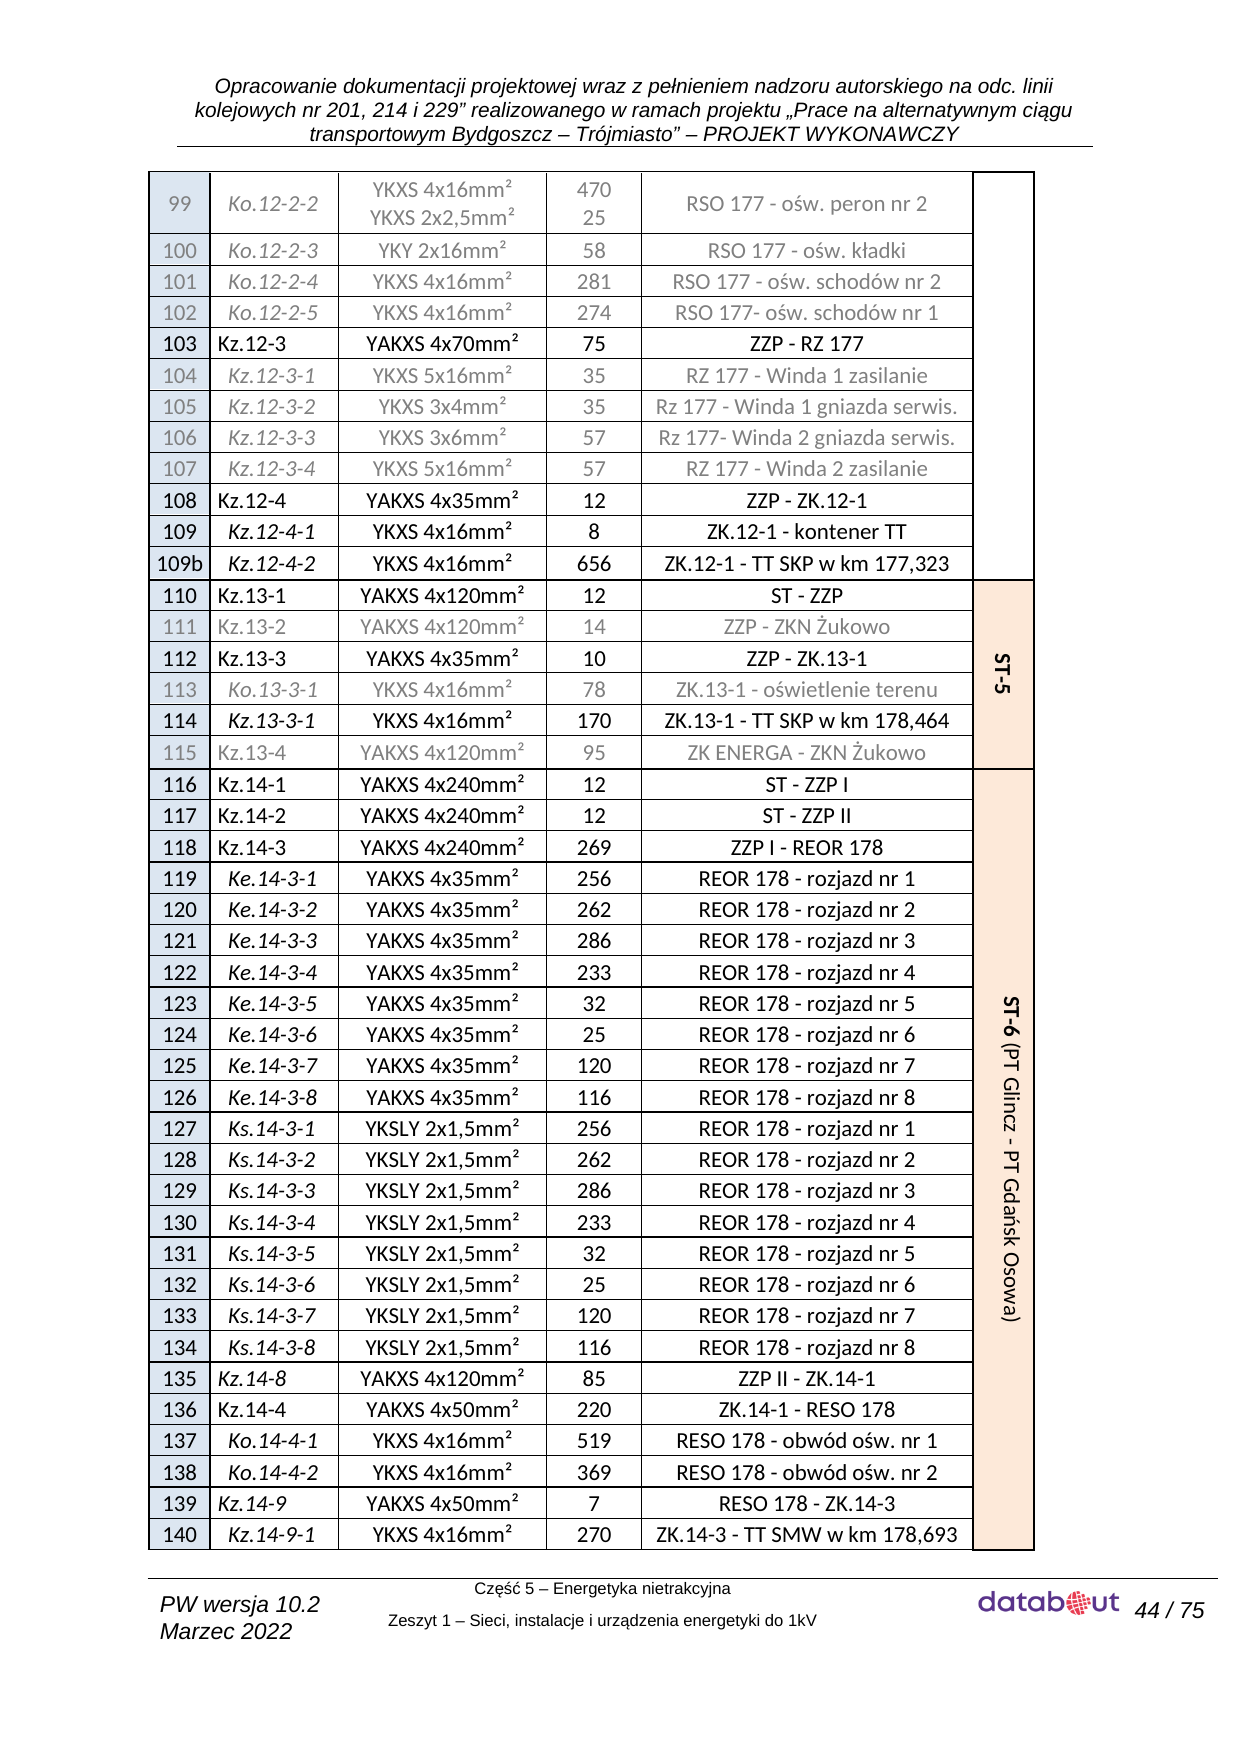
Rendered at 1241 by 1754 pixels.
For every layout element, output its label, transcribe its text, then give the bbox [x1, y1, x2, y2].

table_cell Ks.14-3-7 [211, 1300, 338, 1330]
table_cell YKXS 4x16mm² [339, 1456, 546, 1486]
table_cell YKXS 4x16mm² [339, 516, 546, 546]
table_cell 286 [547, 1175, 641, 1205]
table_cell RESO 178 - ZK.14-3 [642, 1488, 972, 1518]
table_cell ST - ZZP II [642, 800, 972, 830]
table_cell 35 [547, 359, 641, 389]
table_cell 137 [150, 1425, 209, 1455]
table_cell YAKXS 4x35mm² [339, 1050, 546, 1080]
table_cell YKSLY 2x1,5mm² [339, 1238, 546, 1268]
table_cell Kz.12-4-1 [211, 516, 338, 546]
table_cell 124 [150, 1019, 209, 1049]
table_cell YKXS 4x16mm² [339, 673, 546, 703]
table_cell RZ 177 - Winda 2 zasilanie [642, 453, 972, 483]
table_cell 57 [547, 453, 641, 483]
table_cell ZZP - ZK.12-1 [642, 484, 972, 514]
table_cell Kz.12-4 [211, 484, 338, 514]
table_cell Kz.14-4 [211, 1394, 338, 1424]
table_cell YKXS 4x16mm² [339, 1519, 546, 1549]
table_cell Kz.13-2 [211, 611, 338, 641]
table_cell 270 [547, 1519, 641, 1549]
table_cell 220 [547, 1394, 641, 1424]
table_cell YAKXS 4x35mm² [339, 484, 546, 514]
table_cell Kz.12-4-2 [211, 547, 338, 578]
table_cell 110 [150, 581, 209, 610]
table_cell Ke.14-3-1 [211, 863, 338, 893]
table_cell YKXS 4x16mm² YKXS 2x2,5mm² [339, 172, 546, 233]
table_cell Kz.14-8 [211, 1363, 338, 1393]
table_cell Rz 177- Winda 2 gniazda serwis. [642, 422, 972, 452]
table_cell 107 [150, 453, 209, 483]
table_cell 369 [547, 1456, 641, 1486]
table_cell Ks.14-3-8 [211, 1331, 338, 1361]
table_cell REOR 178 - rozjazd nr 2 [642, 1144, 972, 1174]
table_cell 117 [150, 800, 209, 830]
table_cell YAKXS 4x240mm² [339, 831, 546, 861]
table_cell 262 [547, 1144, 641, 1174]
table_cell Kz.12-3 [211, 328, 338, 358]
table_cell Kz.13-1 [211, 581, 338, 610]
table_cell 122 [150, 956, 209, 986]
table_cell REOR 178 - rozjazd nr 1 [642, 863, 972, 893]
table_cell REOR 178 - rozjazd nr 8 [642, 1081, 972, 1111]
table_cell 118 [150, 831, 209, 861]
table_cell YAKXS 4x240mm² [339, 770, 546, 799]
table_cell Ko.12-2-3 [211, 234, 338, 264]
table_cell 656 [547, 547, 641, 578]
table_cell 269 [547, 831, 641, 861]
table_cell YAKXS 4x35mm² [339, 925, 546, 955]
table_cell 57 [547, 422, 641, 452]
table_cell 139 [150, 1488, 209, 1518]
table_cell 132 [150, 1269, 209, 1299]
table_cell ZZP II - ZK.14-1 [642, 1363, 972, 1393]
table_cell Ko.12-2-5 [211, 297, 338, 327]
table_cell RSO 177 - ośw. peron nr 2 [642, 172, 972, 233]
table_cell 12 [547, 800, 641, 830]
table_cell 274 [547, 297, 641, 327]
table_cell 119 [150, 863, 209, 893]
table_cell 123 [150, 988, 209, 1018]
table_cell ZK.12-1 - TT SKP w km 177,323 [642, 547, 972, 578]
table_cell REOR 178 - rozjazd nr 6 [642, 1019, 972, 1049]
table_cell YAKXS 4x35mm² [339, 1019, 546, 1049]
table_cell Kz.12-3-1 [211, 359, 338, 389]
table_cell 281 [547, 266, 641, 296]
table_cell YAKXS 4x35mm² [339, 1081, 546, 1111]
table_cell 85 [547, 1363, 641, 1393]
table_cell RSO 177 - ośw. schodów nr 2 [642, 266, 972, 296]
table_cell 8 [547, 516, 641, 546]
table_cell Kz.14-1 [211, 770, 338, 799]
table_cell Kz.13-4 [211, 736, 338, 768]
table_cell ZK.12-1 - kontener TT [642, 516, 972, 546]
table_cell YAKXS 4x120mm² [339, 581, 546, 610]
table_cell YAKXS 4x35mm² [339, 863, 546, 893]
table_cell ZZP - ZK.13-1 [642, 642, 972, 672]
table_cell YKSLY 2x1,5mm² [339, 1144, 546, 1174]
table_cell Ks.14-3-3 [211, 1175, 338, 1205]
table_cell Ks.14-3-1 [211, 1113, 338, 1143]
table_cell 233 [547, 956, 641, 986]
table_cell 105 [150, 391, 209, 421]
table_cell YAKXS 4x35mm² [339, 956, 546, 986]
table_cell 133 [150, 1300, 209, 1330]
table_cell Ks.14-3-6 [211, 1269, 338, 1299]
table_cell Kz.12-3-2 [211, 391, 338, 421]
table_cell 109b [150, 547, 209, 578]
table_cell 58 [547, 234, 641, 264]
table_cell Kz.13-3-1 [211, 705, 338, 735]
table_cell 262 [547, 894, 641, 924]
table_cell YAKXS 4x70mm² [339, 328, 546, 358]
table_cell Ko.12-2-2 [211, 172, 338, 233]
table_cell Ko.12-2-4 [211, 266, 338, 296]
table_cell Ks.14-3-5 [211, 1238, 338, 1268]
table_cell 120 [547, 1050, 641, 1080]
table_cell 32 [547, 1238, 641, 1268]
table_cell RZ 177 - Winda 1 zasilanie [642, 359, 972, 389]
table_cell REOR 178 - rozjazd nr 6 [642, 1269, 972, 1299]
table_cell REOR 178 - rozjazd nr 5 [642, 1238, 972, 1268]
table_cell Ke.14-3-8 [211, 1081, 338, 1111]
table_cell 121 [150, 925, 209, 955]
table_cell 35 [547, 391, 641, 421]
table_cell Kz.12-3-4 [211, 453, 338, 483]
table_cell REOR 178 - rozjazd nr 4 [642, 1206, 972, 1236]
table_cell Kz.12-3-3 [211, 422, 338, 452]
picture [964, 1579, 1133, 1628]
table_cell YKSLY 2x1,5mm² [339, 1269, 546, 1299]
table_cell YKXS 4x16mm² [339, 705, 546, 735]
table_cell 99 [150, 172, 210, 233]
table_cell REOR 178 - rozjazd nr 2 [642, 894, 972, 924]
table_cell YAKXS 4x50mm² [339, 1488, 546, 1518]
table_cell REOR 178 - rozjazd nr 8 [642, 1331, 972, 1361]
table_cell RSO 177 - ośw. kładki [642, 234, 972, 264]
table_cell YAKXS 4x120mm² [339, 611, 546, 641]
table_cell 256 [547, 1113, 641, 1143]
table_cell 14 [547, 611, 641, 641]
table_cell YKXS 5x16mm² [339, 453, 546, 483]
table_cell Kz.14-3 [211, 831, 338, 861]
table_cell YKXS 4x16mm² [339, 266, 546, 296]
table_cell Ke.14-3-4 [211, 956, 338, 986]
table_cell YKSLY 2x1,5mm² [339, 1206, 546, 1236]
table_cell ZK.13-1 - oświetlenie terenu [642, 673, 972, 703]
table_cell REOR 178 - rozjazd nr 4 [642, 956, 972, 986]
table_cell 113 [150, 673, 209, 703]
table_cell YAKXS 4x240mm² [339, 800, 546, 830]
table_cell 256 [547, 863, 641, 893]
table_cell 470 25 [547, 172, 641, 233]
table_cell 115 [150, 736, 209, 768]
table_cell ST - ZZP [642, 581, 972, 610]
table_cell REOR 178 - rozjazd nr 7 [642, 1050, 972, 1080]
table_cell 116 [150, 770, 209, 799]
table_cell ST-6 (PT Glincz - PT Gdańsk Osowa) [974, 770, 1033, 1549]
table_cell 136 [150, 1394, 209, 1424]
table_cell 108 [150, 484, 209, 514]
table_cell 109 [150, 516, 209, 546]
table_cell ST - ZZP I [642, 770, 972, 799]
table_cell Ke.14-3-2 [211, 894, 338, 924]
table_cell Ko.13-3-1 [211, 673, 338, 703]
table_cell YKXS 3x6mm² [339, 422, 546, 452]
table_cell 104 [150, 359, 209, 389]
table_cell 101 [150, 266, 209, 296]
table_cell Kz.13-3 [211, 642, 338, 672]
table_cell 12 [547, 770, 641, 799]
table_cell YKXS 4x16mm² [339, 297, 546, 327]
table_cell 32 [547, 988, 641, 1018]
table_cell ZK.13-1 - TT SKP w km 178,464 [642, 705, 972, 735]
table_cell 111 [150, 611, 209, 641]
table_cell REOR 178 - rozjazd nr 5 [642, 988, 972, 1018]
table_cell Rz 177 - Winda 1 gniazda serwis. [642, 391, 972, 421]
table_cell Ke.14-3-7 [211, 1050, 338, 1080]
table_cell Ke.14-3-6 [211, 1019, 338, 1049]
table_cell 12 [547, 484, 641, 514]
table_cell 116 [547, 1081, 641, 1111]
table_cell 125 [150, 1050, 209, 1080]
table_cell 134 [150, 1331, 209, 1361]
table_cell YKXS 4x16mm² [339, 547, 546, 578]
table_cell Ko.14-4-2 [211, 1456, 338, 1486]
table_cell RESO 178 - obwód ośw. nr 1 [642, 1425, 972, 1455]
table_cell YAKXS 4x120mm² [339, 1363, 546, 1393]
table_cell Kz.14-2 [211, 800, 338, 830]
table_cell 106 [150, 422, 209, 452]
table_cell 25 [547, 1019, 641, 1049]
table_cell 170 [547, 705, 641, 735]
table_cell 120 [547, 1300, 641, 1330]
table_cell Kz.14-9-1 [211, 1519, 338, 1549]
table_cell 120 [150, 894, 209, 924]
table_cell 135 [150, 1363, 209, 1393]
table_cell YKSLY 2x1,5mm² [339, 1113, 546, 1143]
table_cell 233 [547, 1206, 641, 1236]
table_cell Ke.14-3-3 [211, 925, 338, 955]
table_cell YAKXS 4x35mm² [339, 642, 546, 672]
table_cell ZZP - RZ 177 [642, 328, 972, 358]
table_cell YAKXS 4x50mm² [339, 1394, 546, 1424]
table_cell YKSLY 2x1,5mm² [339, 1300, 546, 1330]
table_cell Kz.14-9 [211, 1488, 338, 1518]
table_cell YAKXS 4x120mm² [339, 736, 546, 768]
table_cell 100 [150, 234, 209, 264]
table_cell Ke.14-3-5 [211, 988, 338, 1018]
table_cell ZK.14-1 - RESO 178 [642, 1394, 972, 1424]
table_cell ZZP I - REOR 178 [642, 831, 972, 861]
table_cell YAKXS 4x35mm² [339, 988, 546, 1018]
table_cell 128 [150, 1144, 209, 1174]
table_cell REOR 178 - rozjazd nr 3 [642, 925, 972, 955]
table_cell ZK ENERGA - ZKN Żukowo [642, 736, 972, 768]
table_cell 112 [150, 642, 209, 672]
table_cell YAKXS 4x35mm² [339, 894, 546, 924]
table_cell YKSLY 2x1,5mm² [339, 1175, 546, 1205]
table_cell 114 [150, 705, 209, 735]
table_cell ZK.14-3 - TT SMW w km 178,693 [642, 1519, 972, 1549]
table_cell 286 [547, 925, 641, 955]
table_cell 130 [150, 1206, 209, 1236]
table_cell 102 [150, 297, 209, 327]
table_cell 116 [547, 1331, 641, 1361]
table_cell Ks.14-3-4 [211, 1206, 338, 1236]
table_cell ST-5 [974, 581, 1033, 768]
table_cell 126 [150, 1081, 209, 1111]
table_cell 75 [547, 328, 641, 358]
table_cell 103 [150, 328, 209, 358]
table_cell Ks.14-3-2 [211, 1144, 338, 1174]
table_cell RESO 178 - obwód ośw. nr 2 [642, 1456, 972, 1486]
table_cell 7 [547, 1488, 641, 1518]
table_cell 138 [150, 1456, 209, 1486]
table_cell REOR 178 - rozjazd nr 7 [642, 1300, 972, 1330]
table_cell 131 [150, 1238, 209, 1268]
table_cell YKSLY 2x1,5mm² [339, 1331, 546, 1361]
table_cell 10 [547, 642, 641, 672]
table_cell YKXS 4x16mm² [339, 1425, 546, 1455]
table_cell REOR 178 - rozjazd nr 1 [642, 1113, 972, 1143]
table_cell ZZP - ZKN Żukowo [642, 611, 972, 641]
table_cell 95 [547, 736, 641, 768]
table_cell 12 [547, 581, 641, 610]
table_cell REOR 178 - rozjazd nr 3 [642, 1175, 972, 1205]
table_cell 25 [547, 1269, 641, 1299]
table_cell YKXS 5x16mm² [339, 359, 546, 389]
table_cell 140 [150, 1519, 209, 1549]
table_cell 78 [547, 673, 641, 703]
table_cell 127 [150, 1113, 209, 1143]
table_cell RSO 177- ośw. schodów nr 1 [642, 297, 972, 327]
table_cell YKY 2x16mm² [339, 234, 546, 264]
table_cell Ko.14-4-1 [211, 1425, 338, 1455]
table_cell 519 [547, 1425, 641, 1455]
table_cell YKXS 3x4mm² [339, 391, 546, 421]
table_cell 129 [150, 1175, 209, 1205]
